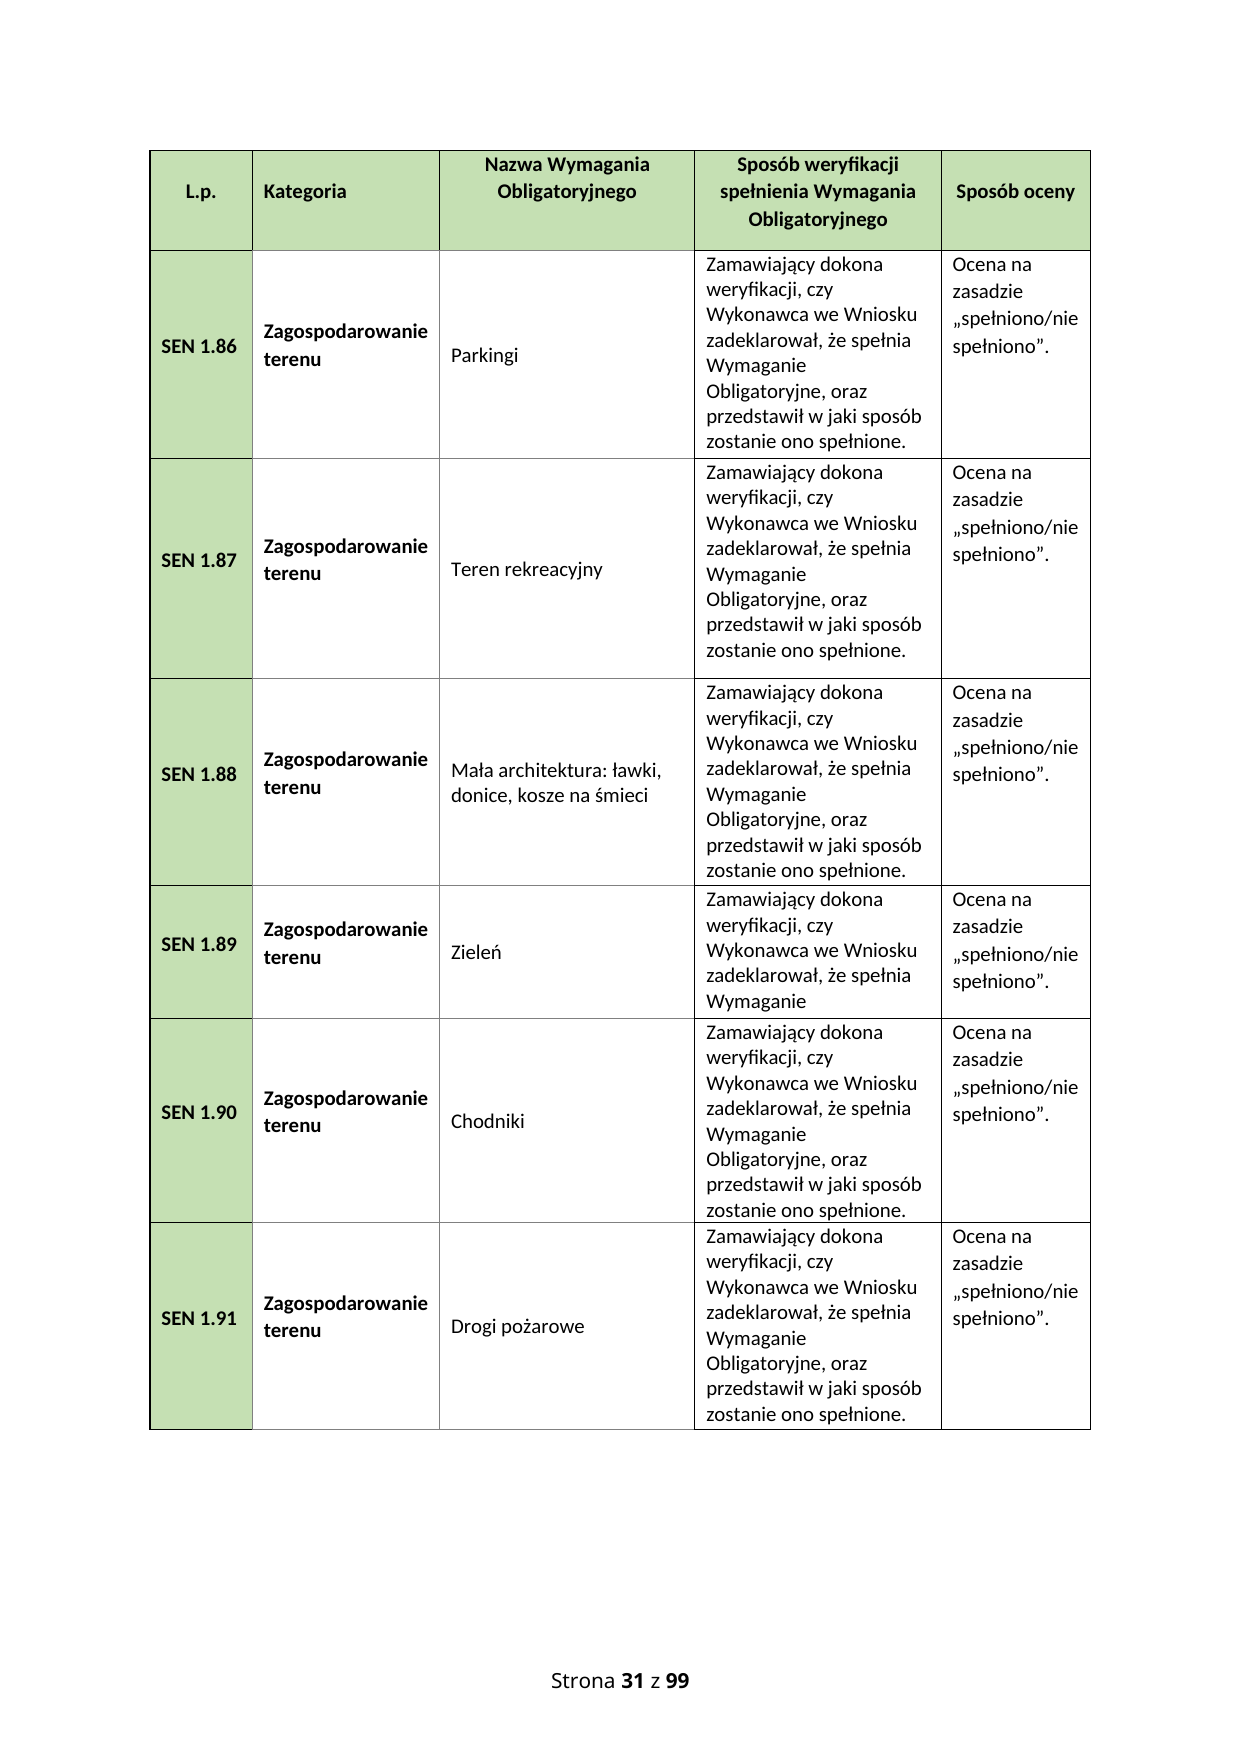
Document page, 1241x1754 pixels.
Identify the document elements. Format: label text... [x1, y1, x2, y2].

table_cell [151, 679, 252, 885]
table_header L.p. [151, 151, 252, 250]
table_cell Parkingi [440, 251, 694, 458]
table_cell Ocena na zasadzie „spełniono/nie spełniono”. [942, 1019, 1090, 1222]
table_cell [695, 251, 941, 458]
table_header Nazwa Wymagania Obligatoryjnego [440, 151, 694, 250]
table_cell Zagospodarowanie terenu [253, 679, 439, 885]
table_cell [942, 251, 1090, 458]
table_cell Zagospodarowanie terenu [253, 459, 439, 678]
table_cell Zagospodarowanie terenu [253, 886, 439, 1018]
table_header Sposób oceny [942, 151, 1090, 250]
table_cell Ocena na zasadzie „spełniono/nie spełniono”. [942, 679, 1090, 885]
table_cell [151, 459, 252, 678]
table_cell [151, 251, 252, 458]
table_header Kategoria [253, 151, 439, 250]
table_header Sposób weryfikacji spełnienia Wymagania Obligatoryjnego [695, 151, 941, 250]
table_cell [151, 1223, 252, 1429]
table_cell Drogi pożarowe [440, 1223, 694, 1429]
table_cell Mała architektura: ławki, donice, kosze na śmieci [440, 679, 694, 885]
table_cell Zagospodarowanie terenu [253, 1019, 439, 1222]
table_cell Zieleń [440, 886, 694, 1018]
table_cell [942, 1223, 1090, 1429]
table_cell Teren rekreacyjny [440, 459, 694, 678]
table_cell [151, 886, 252, 1018]
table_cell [695, 1223, 941, 1429]
table_cell Ocena na zasadzie „spełniono/nie spełniono”. [942, 886, 1090, 1018]
table_cell Chodniki [440, 1019, 694, 1222]
table_cell Zagospodarowanie terenu [253, 251, 439, 458]
table_cell Ocena na zasadzie „spełniono/nie spełniono”. [942, 459, 1090, 678]
table_cell [151, 1019, 252, 1222]
table_cell Zagospodarowanie terenu [253, 1223, 439, 1429]
